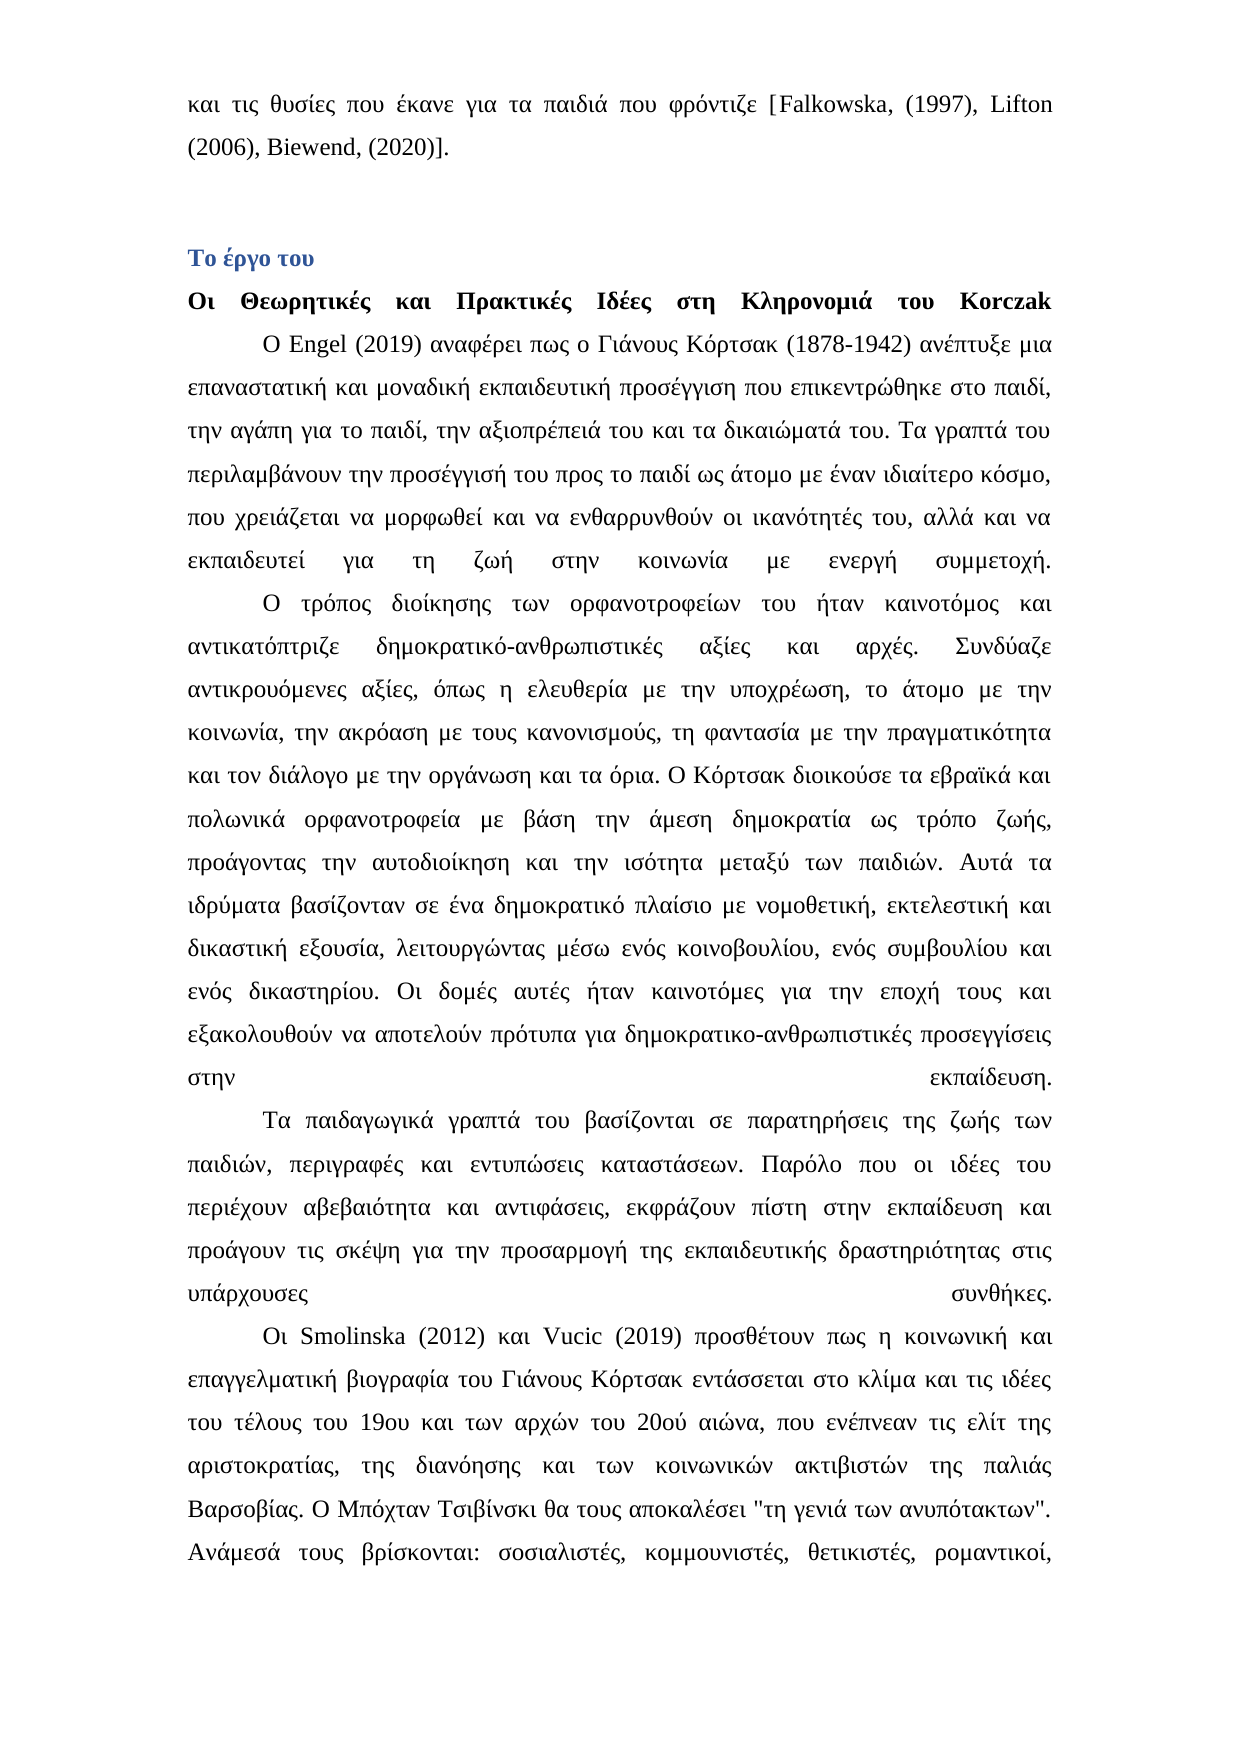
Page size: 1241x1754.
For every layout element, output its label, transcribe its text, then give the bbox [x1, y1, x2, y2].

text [187, 286, 1053, 1566]
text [187, 89, 1053, 161]
subtitle Το έργο του [187, 243, 1053, 272]
